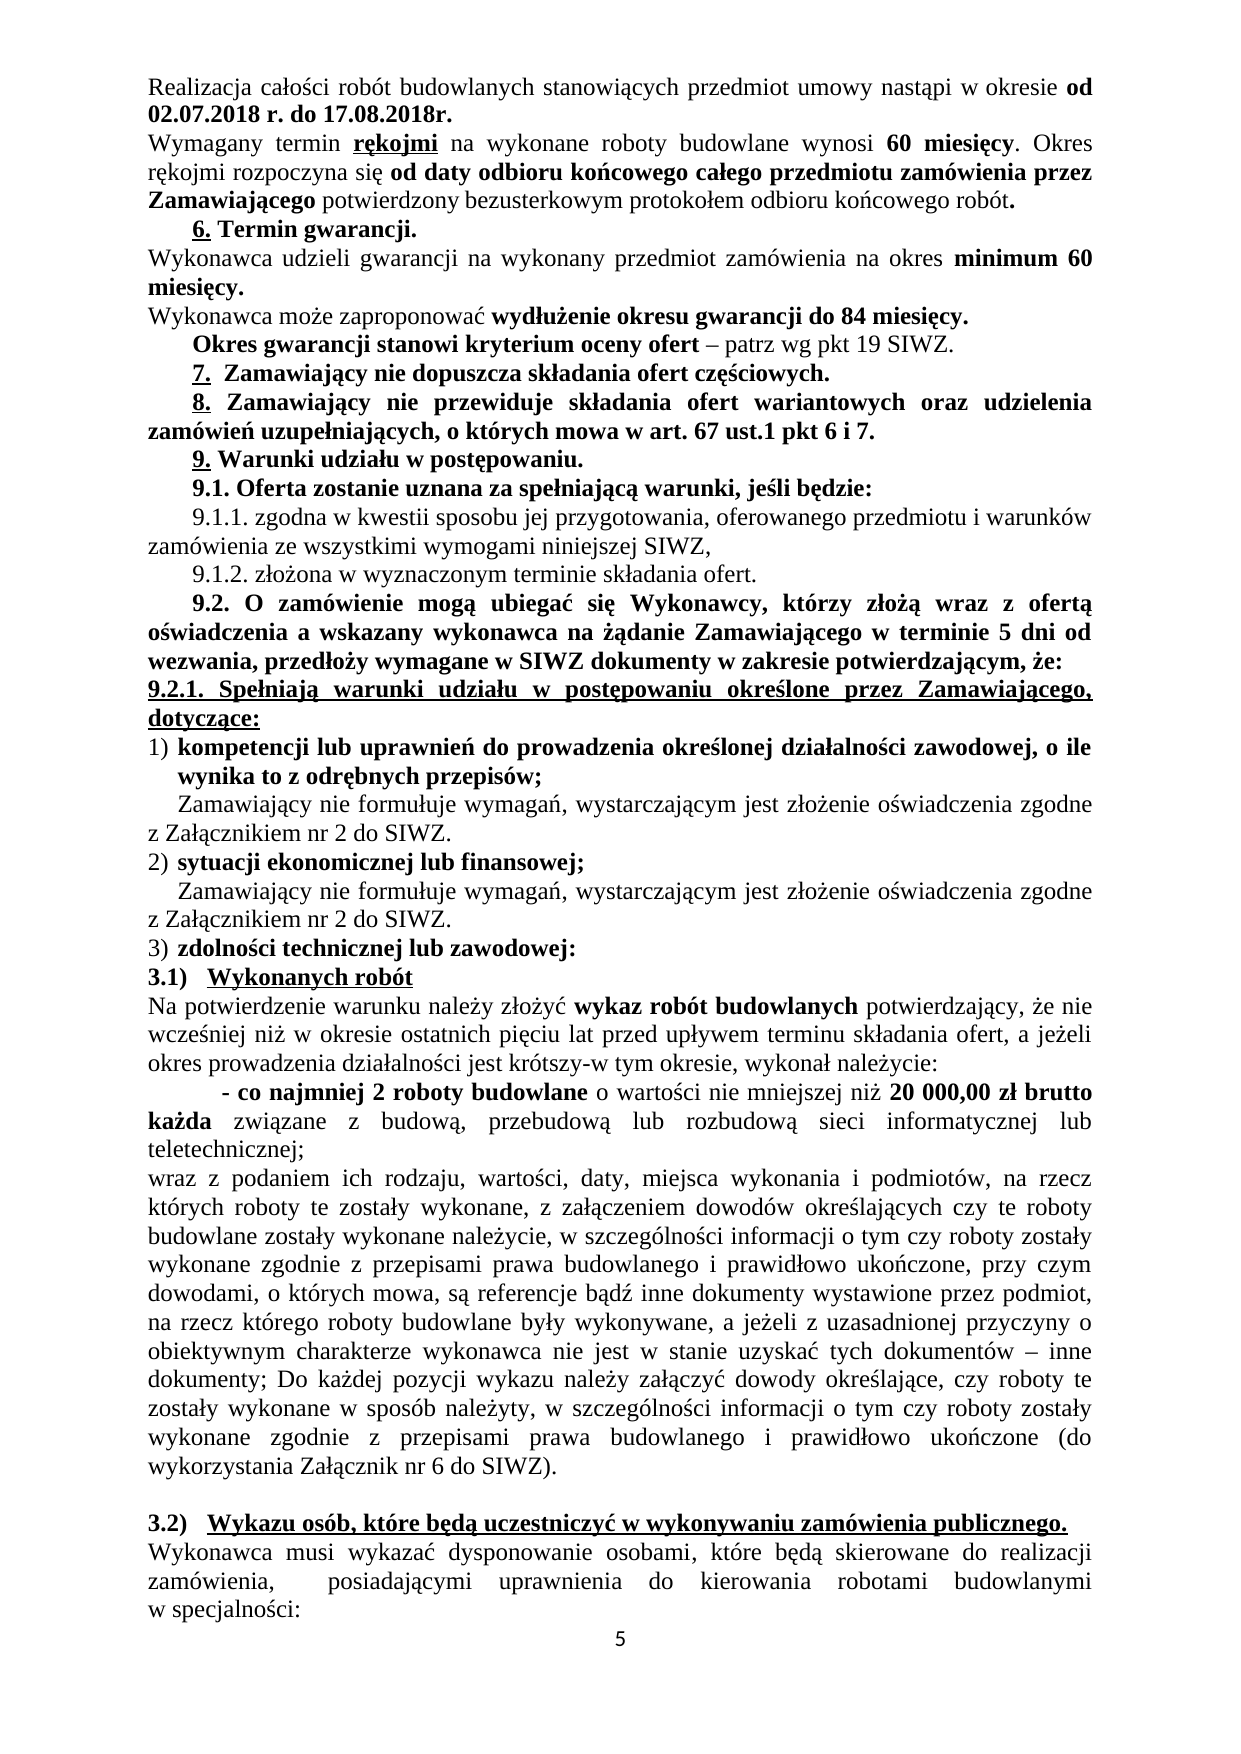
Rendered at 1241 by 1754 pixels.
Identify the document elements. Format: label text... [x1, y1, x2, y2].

text 9.1.2. złożona w wyznaczonym terminie składania ofert. [148, 559, 1093, 588]
text 6. Termin gwarancji. [148, 214, 1093, 243]
text 9.1.1. zgodna w kwestii sposobu jej przygotowania, oferowanego przedmiotu i warunków zamówienia ze wszystkimi wymogami niniejszej SIWZ, [148, 502, 1093, 559]
list kompetencji lub uprawnień do prowadzenia określonej działalności zawodowej, o ile wynika to z odrębnych przepisów; [148, 732, 1093, 789]
text Wymagany termin rękojmi na wykonane roboty budowlane wynosi 60 miesięcy. Okres rękojmi rozpoczyna się od daty odbioru końcowego całego przedmiotu zamówienia przez Zamawiającego potwierdzony bezusterkowym protokołem odbioru końcowego robót. [148, 128, 1093, 214]
text Wykonawca udzieli gwarancji na wykonany przedmiot zamówienia na okres minimum 60 miesięcy. [148, 243, 1093, 301]
text Zamawiający nie formułuje wymagań, wystarczającym jest złożenie oświadczenia zgodne z Załącznikiem nr 2 do SIWZ. [148, 876, 1093, 933]
text 9.1. Oferta zostanie uznana za spełniającą warunki, jeśli będzie: [148, 473, 1093, 502]
text Na potwierdzenie warunku należy złożyć wykaz robót budowlanych potwierdzający, że nie wcześniej niż w okresie ostatnich pięciu lat przed upływem terminu składania ofert, a jeżeli okres prowadzenia działalności jest krótszy-w tym okresie, wykonał należycie: [148, 991, 1093, 1077]
list sytuacji ekonomicznej lub finansowej; [148, 847, 1093, 876]
list zdolności technicznej lub zawodowej: [148, 933, 1093, 962]
text 9. Warunki udziału w postępowaniu. [148, 444, 1093, 473]
text 9.2.1. Spełniają warunki udziału w postępowaniu określone przez Zamawiającego, dotyczące: [148, 674, 1093, 699]
text Zamawiający nie formułuje wymagań, wystarczającym jest złożenie oświadczenia zgodne z Załącznikiem nr 2 do SIWZ. [148, 789, 1093, 847]
text wraz z podaniem ich rodzaju, wartości, daty, miejsca wykonania i podmiotów, na rzecz których roboty te zostały wykonane, z załączeniem dowodów określających czy te roboty budowlane zostały wykonane należycie, w szczególności informacji o tym czy roboty zostały wykonane zgodnie z przepisami prawa budowlanego i prawidłowo ukończone, przy czym dowodami, o których mowa, są referencje bądź inne dokumenty wystawione przez podmiot, na rzecz którego roboty budowlane były wykonywane, a jeżeli z uzasadnionej przyczyny o obiektywnym charakterze wykonawca nie jest w stanie uzyskać tych dokumentów – inne dokumenty; Do każdej pozycji wykazu należy załączyć dowody określające, czy roboty te zostały wykonane w sposób należyty, w szczególności informacji o tym czy roboty zostały wykonane zgodnie z przepisami prawa budowlanego i prawidłowo ukończone (do wykorzystania Załącznik nr 6 do SIWZ). [148, 1163, 1093, 1479]
list Wykazu osób, które będą uczestniczyć w wykonywaniu zamówienia publicznego. [148, 1508, 1093, 1537]
list Wykonanych robót [148, 962, 1093, 991]
text Okres gwarancji stanowi kryterium oceny ofert – patrz wg pkt 19 SIWZ. [148, 329, 1093, 358]
text Realizacja całości robót budowlanych stanowiących przedmiot umowy nastąpi w okresie od 02.07.2018 r. do 17.08.2018r. [148, 74, 1093, 128]
text 8. Zamawiający nie przewiduje składania ofert wariantowych oraz udzielenia zamówień uzupełniających, o których mowa w art. 67 ust.1 pkt 6 i 7. [148, 387, 1093, 444]
text Wykonawca musi wykazać dysponowanie osobami, które będą skierowane do realizacji zamówienia, posiadającymi uprawnienia do kierowania robotami budowlanymi w specjalności: [148, 1537, 1093, 1623]
text 7. Zamawiający nie dopuszcza składania ofert częściowych. [148, 358, 1093, 387]
text 9.2.1. Spełniają warunki udziału w postępowaniu określone przez Zamawiającego, dotyczące: [148, 701, 1093, 732]
text 9.2. O zamówienie mogą ubiegać się Wykonawcy, którzy złożą wraz z ofertą oświadczenia a wskazany wykonawca na żądanie Zamawiającego w terminie 5 dni od wezwania, przedłoży wymagane w SIWZ dokumenty w zakresie potwierdzającym, że: [148, 588, 1093, 674]
text - co najmniej 2 roboty budowlane o wartości nie mniejszej niż 20 000,00 zł brutto każda związane z budową, przebudową lub rozbudową sieci informatycznej lub teletechnicznej; [148, 1077, 1093, 1163]
text Wykonawca może zaproponować wydłużenie okresu gwarancji do 84 miesięcy. [148, 301, 1093, 329]
